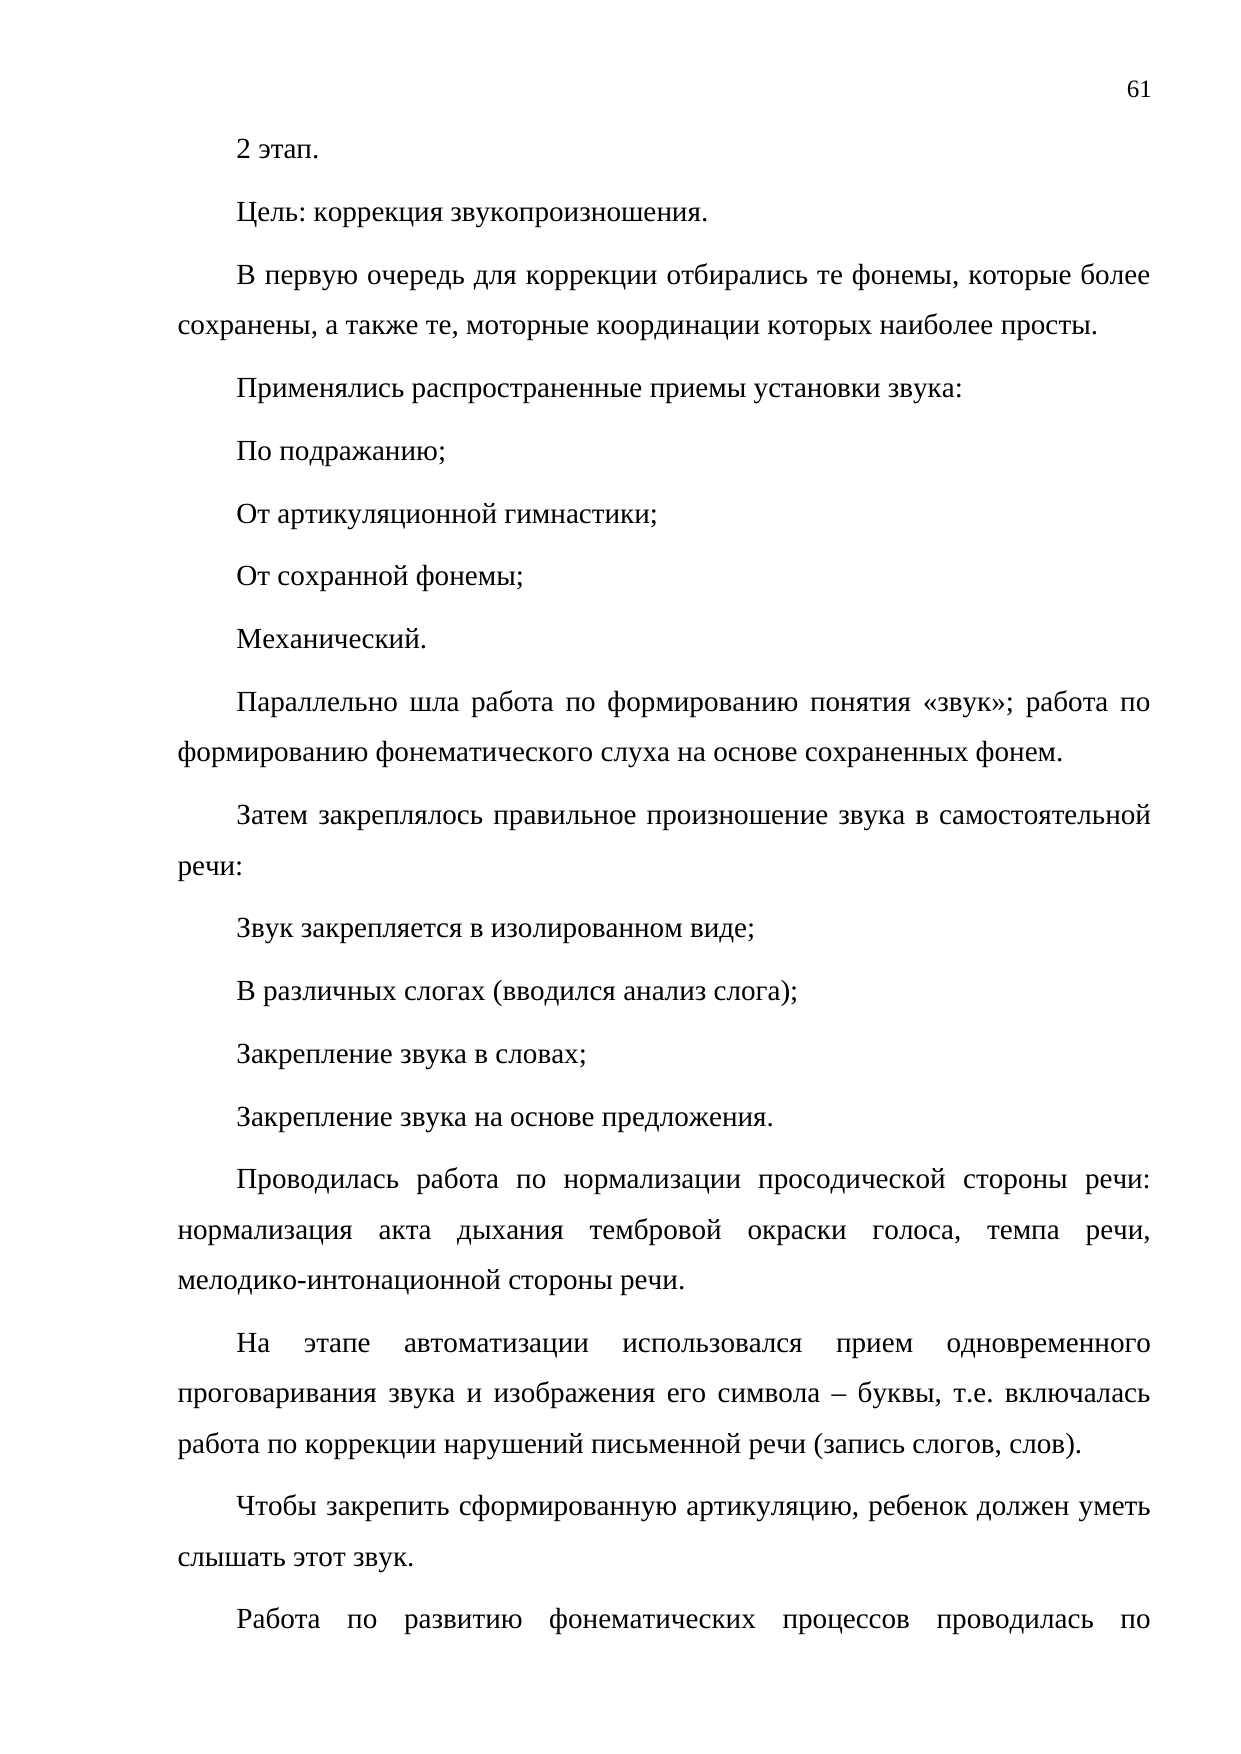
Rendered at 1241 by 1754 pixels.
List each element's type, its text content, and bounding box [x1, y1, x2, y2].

text Применялись распространенные приемы установки звука: [177, 370, 1152, 404]
text В различных слогах (вводился анализ слога); [177, 973, 1152, 1007]
text На этапе автоматизации использовался прием одновременного проговаривания звука и изображения его символа – буквы, т.е. включалась работа по коррекции нарушений письменной речи (запись слогов, слов). [177, 1325, 1152, 1459]
text Закрепление звука на основе предложения. [177, 1099, 1152, 1132]
text В первую очередь для коррекции отбирались те фонемы, которые более сохранены, а также те, моторные координации которых наиболее просты. [177, 257, 1152, 341]
text Звук закрепляется в изолированном виде; [177, 910, 1152, 944]
text От сохранной фонемы; [177, 558, 1152, 592]
text От артикуляционной гимнастики; [177, 496, 1152, 529]
text 2 этап. [177, 131, 1152, 165]
text Затем закреплялось правильное произношение звука в самостоятельной речи: [177, 797, 1152, 881]
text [177, 1602, 1152, 1635]
text Закрепление звука в словах; [177, 1036, 1152, 1069]
text Механический. [177, 621, 1152, 655]
text Параллельно шла работа по формированию понятия «звук»; работа по формированию фонематического слуха на основе сохраненных фонем. [177, 684, 1152, 768]
text По подражанию; [177, 433, 1152, 466]
text Проводилась работа по нормализации просодической стороны речи: нормализация акта дыхания тембровой окраски голоса, темпа речи, мелодико-интонационной стороны речи. [177, 1162, 1152, 1296]
text Цель: коррекция звукопроизношения. [177, 194, 1152, 228]
text Чтобы закрепить сформированную артикуляцию, ребенок должен уметь слышать этот звук. [177, 1488, 1152, 1572]
